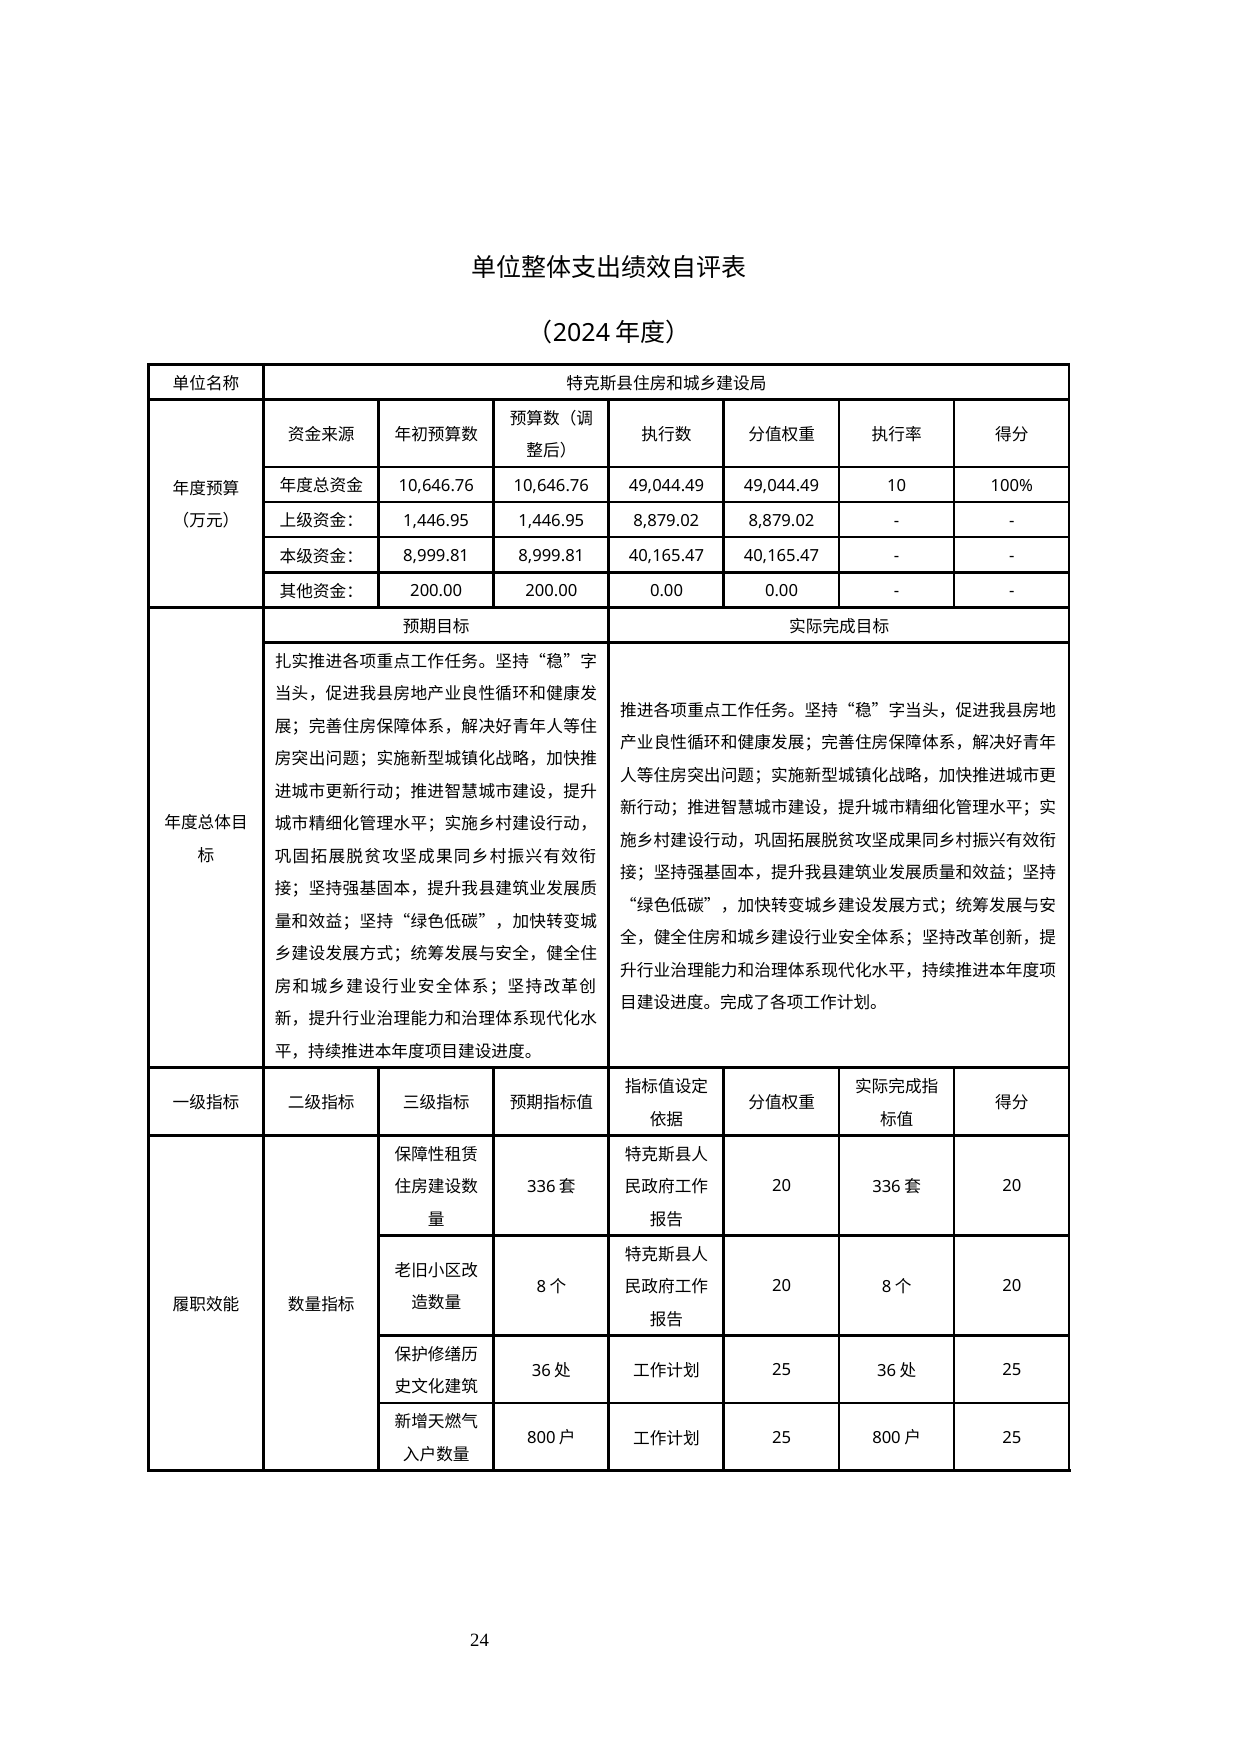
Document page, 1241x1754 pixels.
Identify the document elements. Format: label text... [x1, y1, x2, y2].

table_cell 20 [725, 1137, 838, 1234]
table_cell 800户 [495, 1404, 607, 1469]
table_cell 本级资金： [265, 538, 377, 571]
table_cell 年初预算数 [380, 401, 492, 466]
table_cell 实际完成指标值 [840, 1069, 953, 1134]
table_cell 单位名称 [150, 366, 262, 398]
table_cell 8个 [495, 1237, 607, 1334]
table_cell 36处 [840, 1337, 953, 1402]
table_cell 资金来源 [265, 401, 377, 466]
table_cell 老旧小区改造数量 [380, 1237, 492, 1334]
table_cell - [955, 538, 1068, 571]
table_cell 200.00 [380, 574, 492, 606]
table_cell 8,999.81 [495, 538, 607, 571]
table_cell - [955, 503, 1068, 536]
table_cell 800户 [840, 1404, 953, 1469]
table_cell 10,646.76 [380, 468, 492, 501]
table_cell 预算数（调整后） [495, 401, 607, 466]
table_cell 100% [955, 468, 1068, 501]
table_header 单位整体支出绩效自评表 [148, 233, 1069, 298]
table_cell 1,446.95 [380, 503, 492, 536]
table_cell 预期目标 [265, 609, 607, 641]
table_cell 二级指标 [265, 1069, 377, 1134]
table_cell （2024年度） [148, 298, 1069, 363]
table_cell 推进各项重点工作任务。坚持“稳”字当头，促进我县房地产业良性循环和健康发展；完善住房保障体系，解决好青年人等住房突出问题；实施新型城镇化战略，加快推进城市更新行动；推进智慧城市建设，提升城市精细化管理水平；实施乡村建设行动，巩固拓展脱贫攻坚成果同乡村振兴有效衔接；坚持强基固本，提升我县建筑业发展质量和效益；坚持“绿色低碳”，加快转变城乡建设发展方式；统筹发展与安全，健全住房和城乡建设行业安全体系；坚持改革创新，提升行业治理能力和治理体系现代化水平，持续推进本年度项目建设进度。完成了各项工作计划。 [610, 644, 1068, 1066]
table_cell 年度预算（万元） [150, 401, 262, 606]
table_cell 一级指标 [150, 1069, 262, 1134]
table_cell 8,879.02 [725, 503, 838, 536]
table_cell 保障性租赁住房建设数量 [380, 1137, 492, 1234]
table_cell 336套 [495, 1137, 607, 1234]
table_cell 40,165.47 [610, 538, 722, 571]
table_cell 工作计划 [610, 1337, 722, 1402]
table_cell 分值权重 [725, 401, 838, 466]
table_cell 49,044.49 [725, 468, 838, 501]
table_cell 25 [955, 1404, 1068, 1469]
table_cell 特克斯县人民政府工作报告 [610, 1137, 722, 1234]
table_cell 实际完成目标 [610, 609, 1068, 641]
table_cell 8,999.81 [380, 538, 492, 571]
table_cell - [840, 503, 953, 536]
table_cell 0.00 [725, 574, 838, 606]
table_cell 20 [955, 1237, 1068, 1334]
table_cell 40,165.47 [725, 538, 838, 571]
table_cell 分值权重 [725, 1069, 838, 1134]
table_cell 指标值设定依据 [610, 1069, 722, 1134]
table_cell 8,879.02 [610, 503, 722, 536]
table_cell 特克斯县住房和城乡建设局 [265, 366, 1068, 398]
table_cell - [840, 574, 953, 606]
table_cell 数量指标 [265, 1137, 377, 1469]
table_cell 保护修缮历史文化建筑 [380, 1337, 492, 1402]
table_cell 年度总体目标 [150, 609, 262, 1066]
table_cell 10 [840, 468, 953, 501]
table_cell 得分 [955, 401, 1068, 466]
table_cell 25 [725, 1404, 838, 1469]
table_cell 得分 [955, 1069, 1068, 1134]
table_cell 336套 [840, 1137, 953, 1234]
table_cell 执行数 [610, 401, 722, 466]
table_cell 25 [725, 1337, 838, 1402]
table_cell 上级资金： [265, 503, 377, 536]
table_cell 三级指标 [380, 1069, 492, 1134]
table_cell 年度总资金 [265, 468, 377, 501]
table_cell 20 [725, 1237, 838, 1334]
table_cell 预期指标值 [495, 1069, 607, 1134]
table_cell 0.00 [610, 574, 722, 606]
table_cell 其他资金： [265, 574, 377, 606]
table_cell 执行率 [840, 401, 953, 466]
table_cell 10,646.76 [495, 468, 607, 501]
table_cell 20 [955, 1137, 1068, 1234]
table_cell 200.00 [495, 574, 607, 606]
table_cell 25 [955, 1337, 1068, 1402]
table_cell 49,044.49 [610, 468, 722, 501]
table_cell 新增天燃气入户数量 [380, 1404, 492, 1469]
table_cell 特克斯县人民政府工作报告 [610, 1237, 722, 1334]
table_cell 扎实推进各项重点工作任务。坚持“稳”字当头，促进我县房地产业良性循环和健康发展；完善住房保障体系，解决好青年人等住房突出问题；实施新型城镇化战略，加快推进城市更新行动；推进智慧城市建设，提升城市精细化管理水平；实施乡村建设行动，巩固拓展脱贫攻坚成果同乡村振兴有效衔接；坚持强基固本，提升我县建筑业发展质量和效益；坚持“绿色低碳”，加快转变城乡建设发展方式；统筹发展与安全，健全住房和城乡建设行业安全体系；坚持改革创新，提升行业治理能力和治理体系现代化水平，持续推进本年度项目建设进度。 [265, 644, 607, 1066]
table_cell - [955, 574, 1068, 606]
table_cell 工作计划 [610, 1404, 722, 1469]
table_cell 1,446.95 [495, 503, 607, 536]
table_cell 8个 [840, 1237, 953, 1334]
table_cell - [840, 538, 953, 571]
table_cell 36处 [495, 1337, 607, 1402]
table_cell 履职效能 [150, 1137, 262, 1469]
